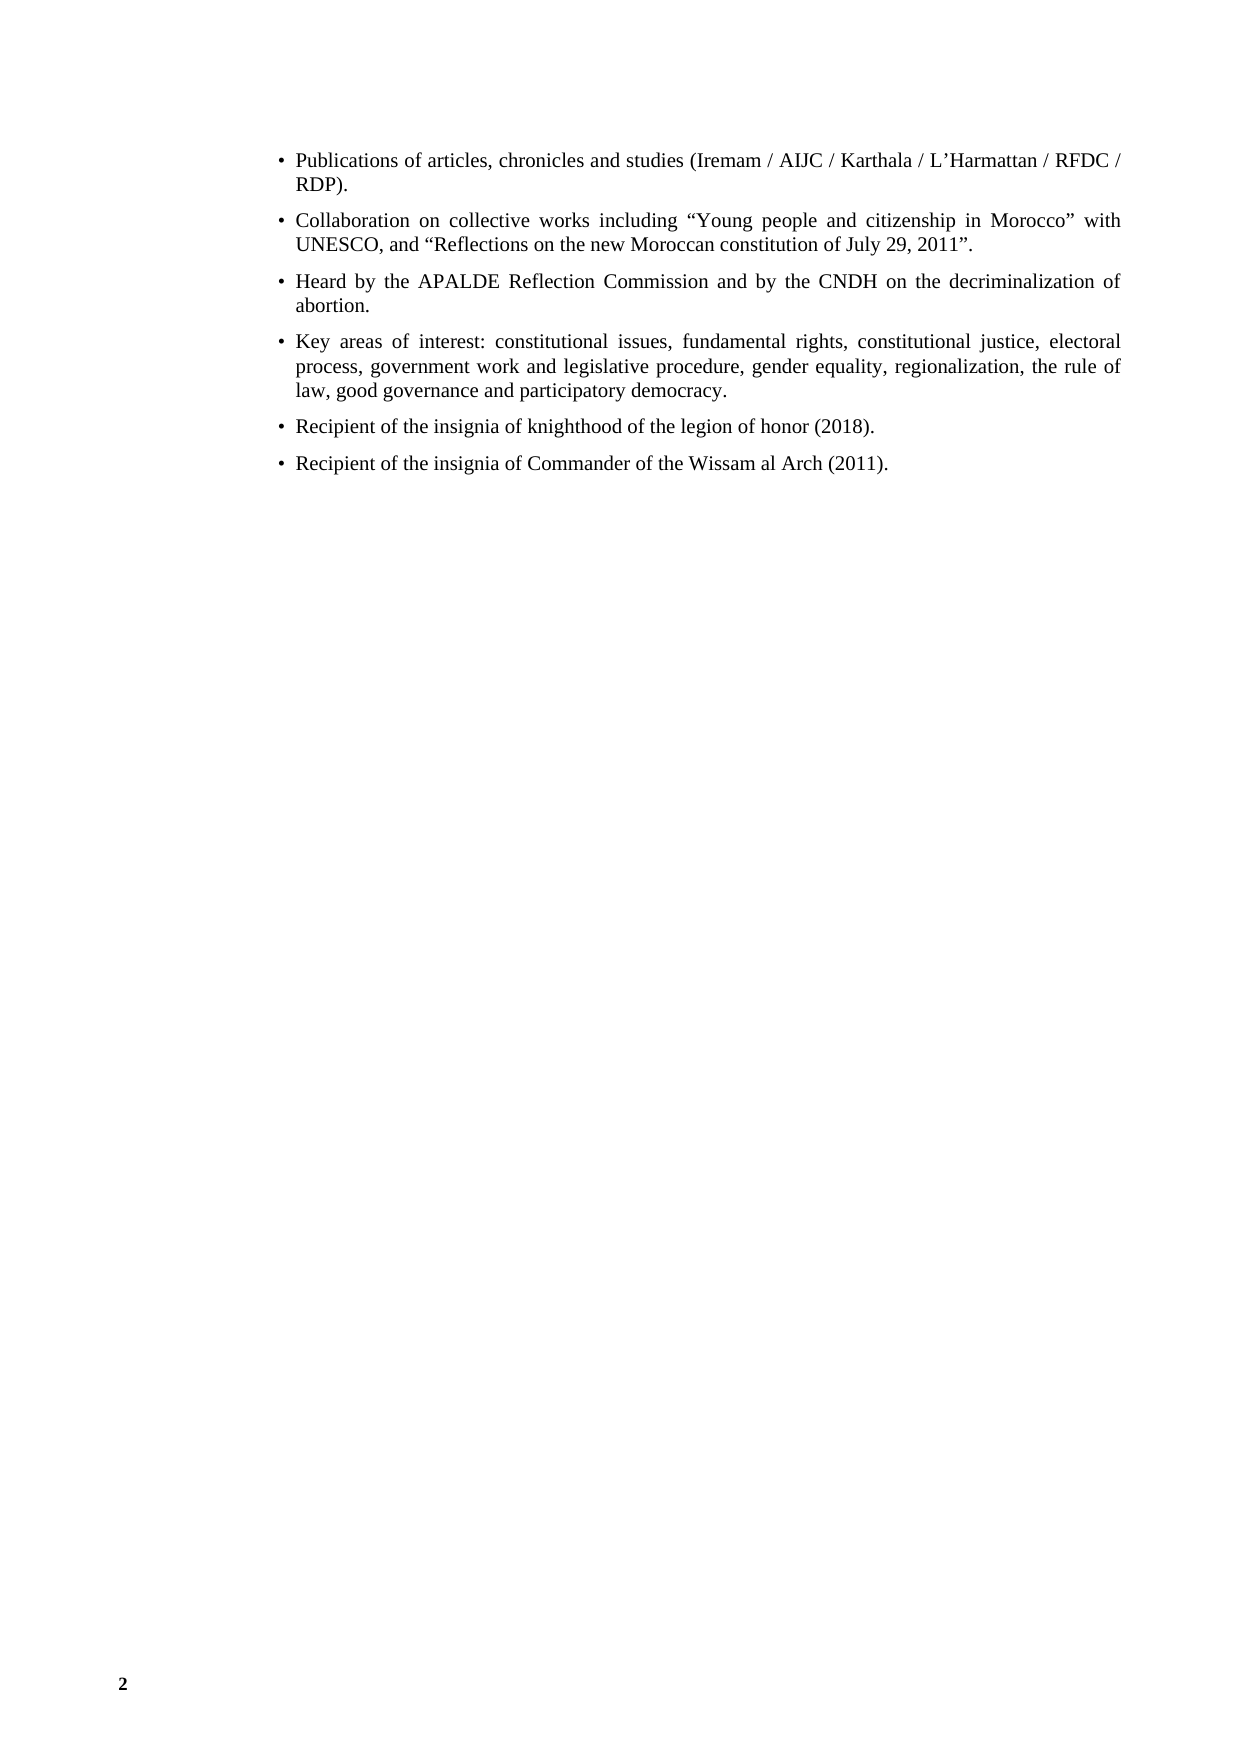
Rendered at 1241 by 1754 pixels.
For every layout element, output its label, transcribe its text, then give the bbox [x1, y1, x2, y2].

text Heard by the APALDE Reflection Commission and by the CNDH on the decriminalization of abortion. [278, 269, 1122, 317]
text Recipient of the insignia of Commander of the Wissam al Arch (2011). [278, 451, 1122, 475]
text Recipient of the insignia of knighthood of the legion of honor (2018). [278, 414, 1122, 438]
text Publications of articles, chronicles and studies (Iremam / AIJC / Karthala / L’Harmattan / RFDC / RDP). [278, 148, 1122, 196]
text Collaboration on collective works including “Young people and citizenship in Morocco” with UNESCO, and “Reflections on the new Moroccan constitution of July 29, 2011”. [278, 208, 1122, 256]
text Key areas of interest: constitutional issues, fundamental rights, constitutional justice, electoral process, government work and legislative procedure, gender equality, regionalization, the rule of law, good governance and participatory democracy. [278, 329, 1122, 402]
